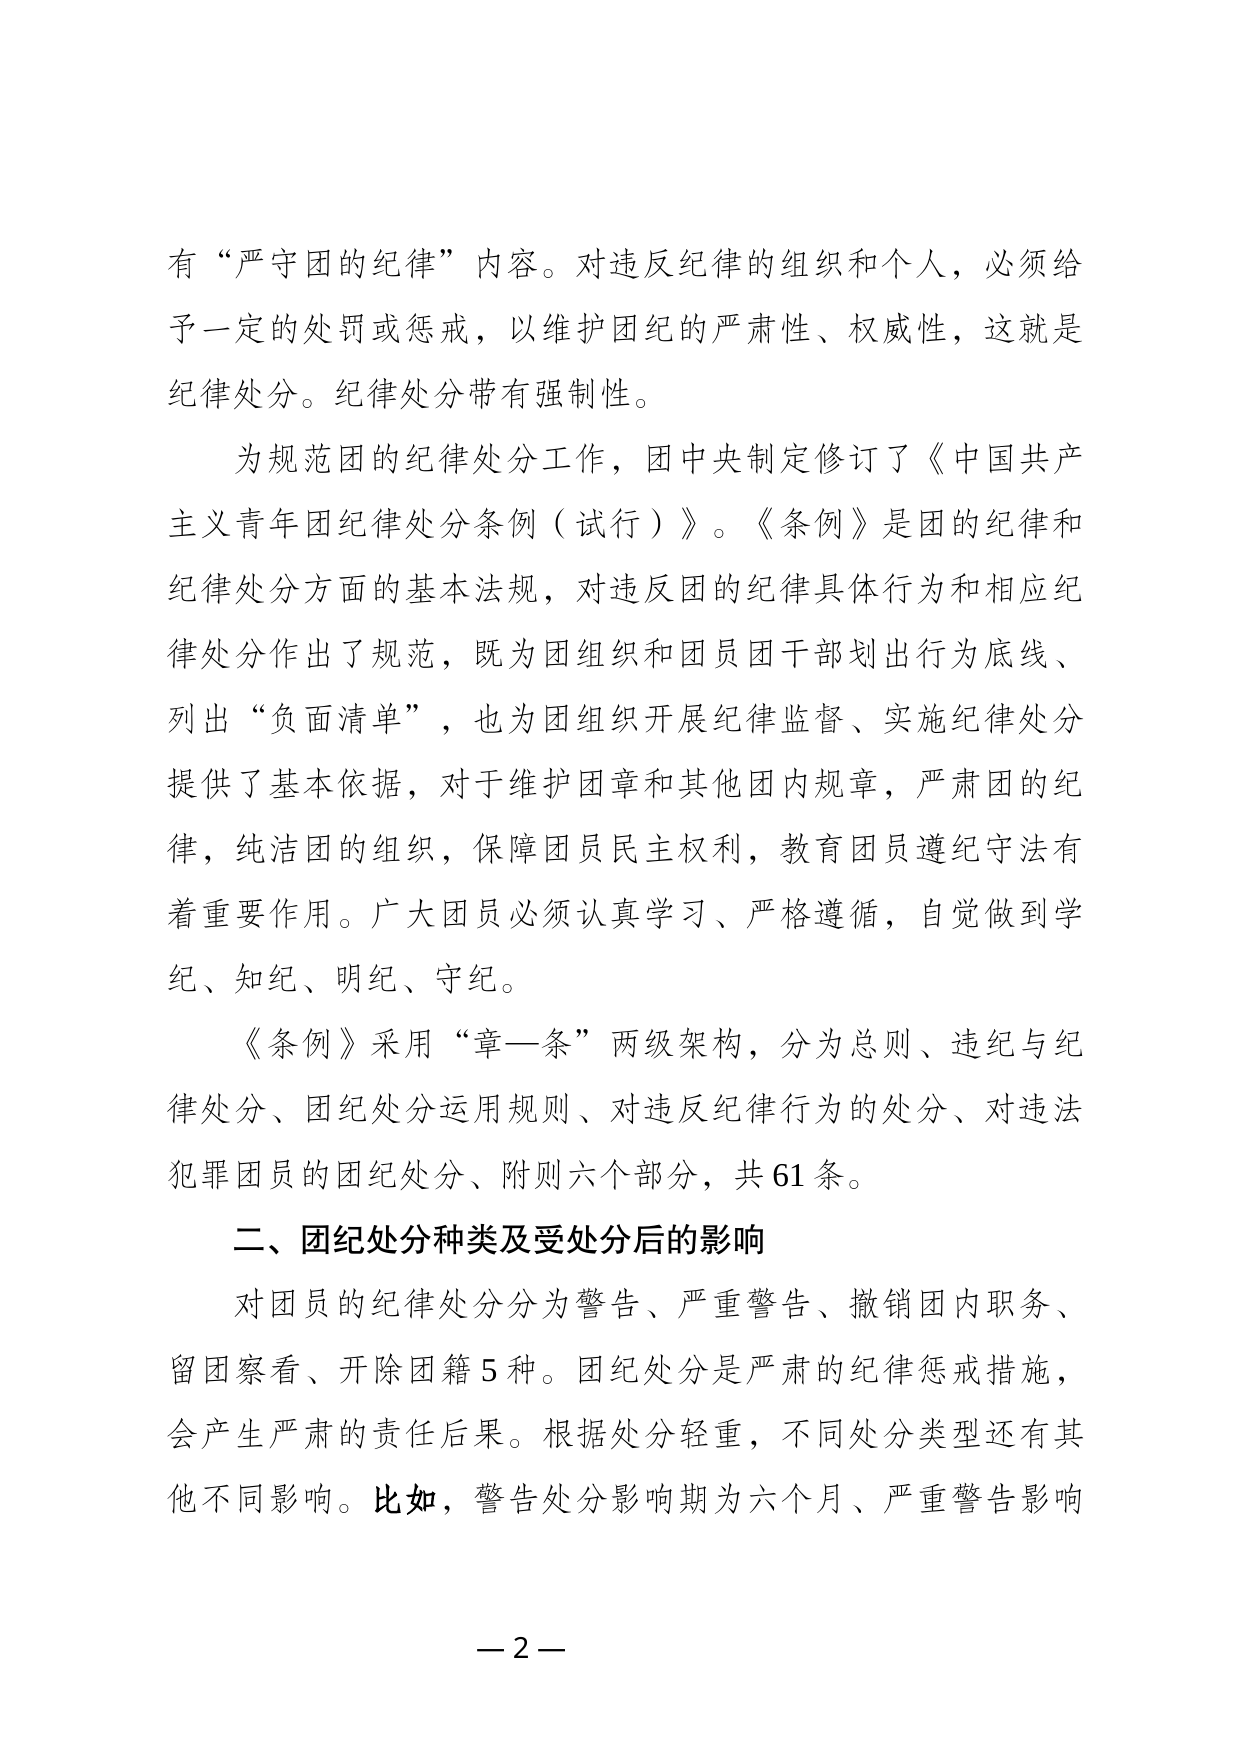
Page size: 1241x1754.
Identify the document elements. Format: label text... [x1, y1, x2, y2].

text 二、团纪处分种类及受处分后的影响 [165, 1208, 1087, 1273]
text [165, 1273, 1087, 1533]
text 为规范团的纪律处分工作，团中央制定修订了《中国共产主义青年团纪律处分条例（试行）》。《条例》是团的纪律和纪律处分方面的基本法规，对违反团的纪律具体行为和相应纪律处分作出了规范，既为团组织和团员团干部划出行为底线、列出“负面清单”，也为团组织开展纪律监督、实施纪律处分提供了基本依据，对于维护团章和其他团内规章，严肃团的纪律，纯洁团的组织，保障团员民主权利，教育团员遵纪守法有着重要作用。广大团员必须认真学习、严格遵循，自觉做到学纪、知纪、明纪、守纪。 [165, 428, 1087, 1013]
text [165, 233, 1087, 428]
text 《条例》采用“章—条”两级架构，分为总则、违纪与纪律处分、团纪处分运用规则、对违反纪律行为的处分、对违法犯罪团员的团纪处分、附则六个部分，共61条。 [165, 1013, 1087, 1208]
